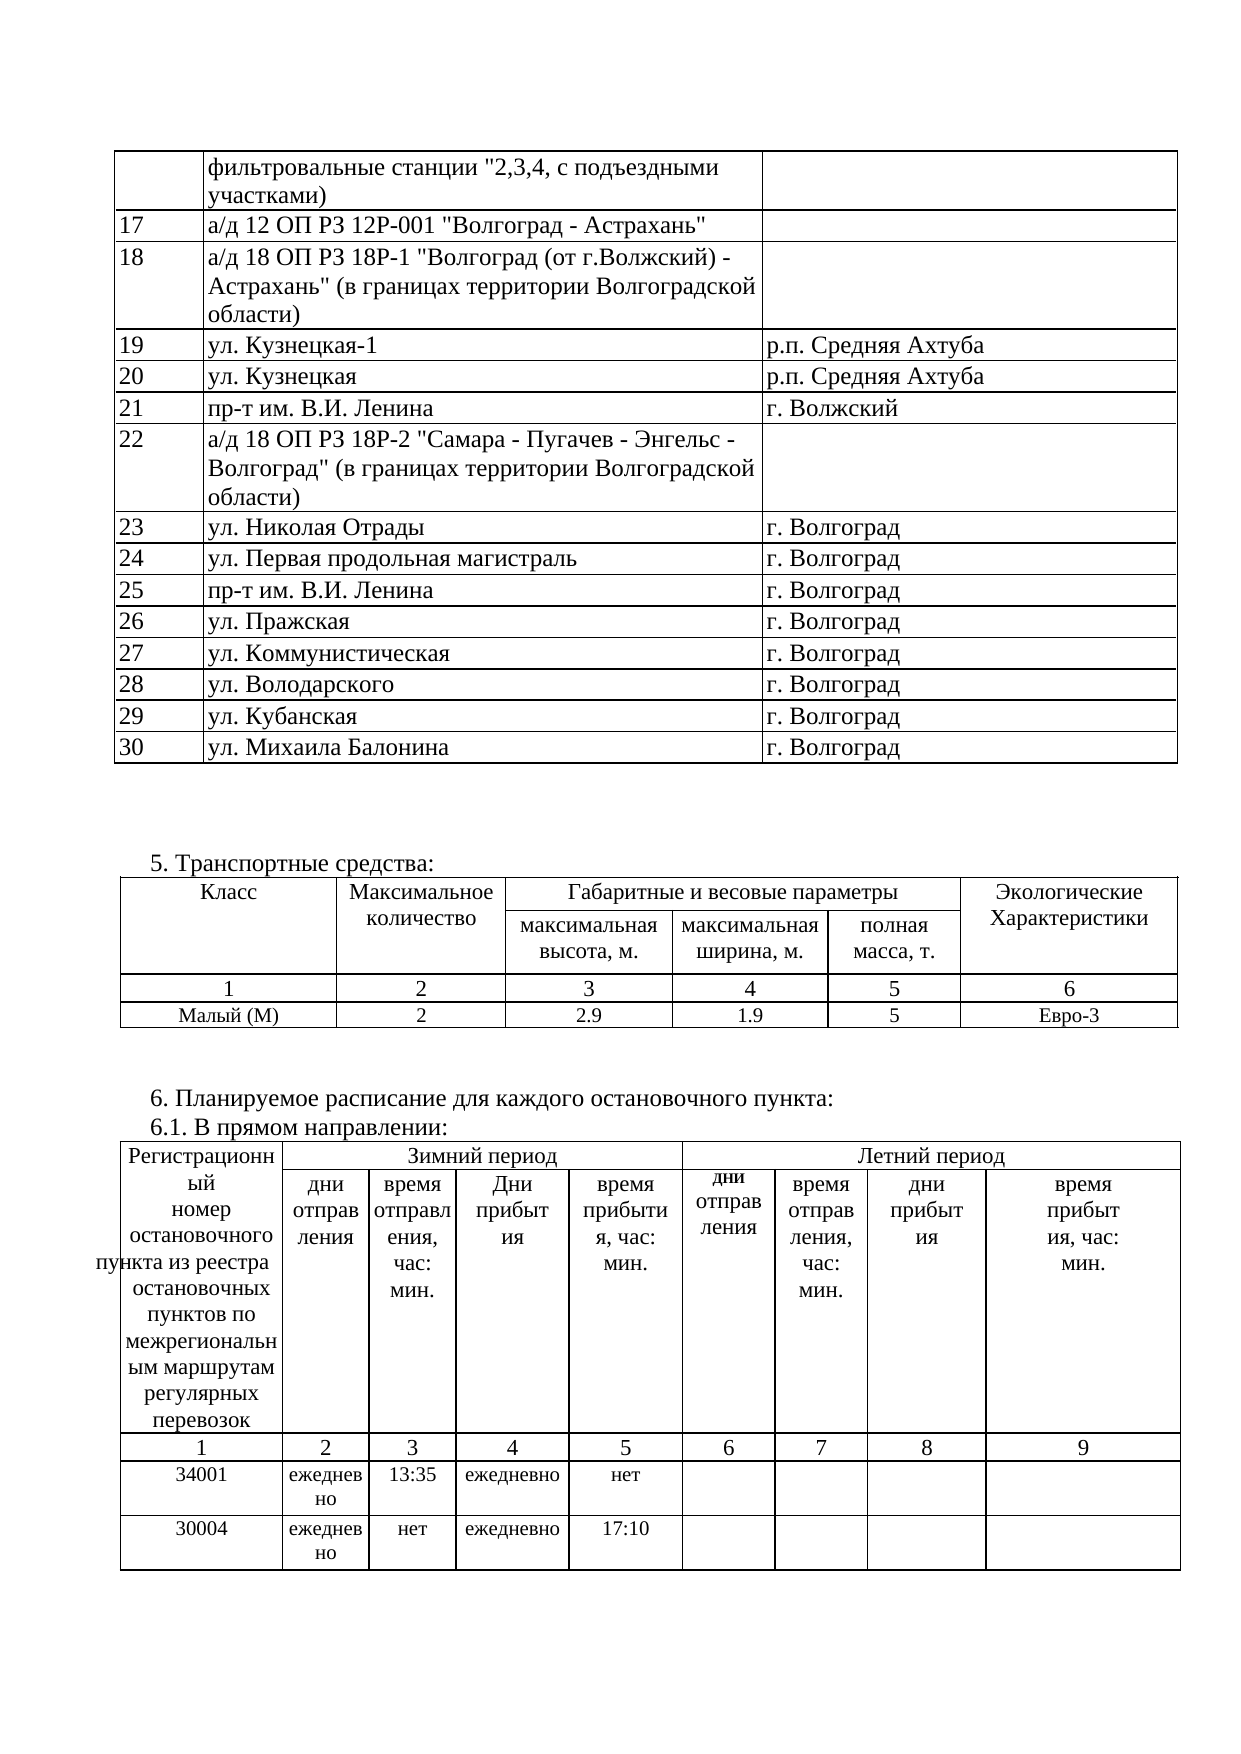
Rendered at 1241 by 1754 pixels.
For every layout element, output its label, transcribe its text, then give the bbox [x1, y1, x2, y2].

table_cell г. Волгоград [763, 574, 1177, 605]
table_cell 1.9 [673, 1003, 827, 1027]
table_cell [763, 152, 1177, 209]
table_cell 16 [115, 152, 203, 209]
table_cell ул. Михаила Балонина [204, 732, 762, 762]
table_cell максимальная ширина, м. [673, 911, 827, 973]
table_cell а/д 18 ОП РЗ 18Р-2 "Самара - Пугачев - Энгельс - Волгоград" (в границах территории Волгоградской области) [204, 424, 762, 511]
table_cell ул. Володарского [204, 670, 762, 699]
table_cell 4 [673, 975, 827, 1001]
table_cell [683, 1516, 774, 1569]
table_cell [763, 241, 1177, 328]
table_cell 29 [115, 700, 203, 731]
table_cell 1 [121, 1434, 282, 1460]
table_cell 27 [115, 638, 203, 668]
table_cell 5 [570, 1434, 682, 1460]
table_cell 34001 [121, 1462, 282, 1514]
table_cell ежедневно [457, 1462, 568, 1514]
table_cell г. Волгоград [763, 731, 1177, 762]
table_cell 1 [121, 975, 336, 1001]
table_cell максимальная высота, м. [506, 911, 672, 973]
table_cell 28 [115, 669, 203, 699]
table_cell 2.9 [506, 1003, 672, 1027]
table_cell нет [370, 1516, 455, 1569]
table_cell [868, 1462, 985, 1514]
table_cell ул. Николая Отрады [204, 512, 762, 542]
table_cell г. Волгоград [763, 668, 1177, 699]
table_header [121, 1142, 282, 1432]
table_cell Дни прибыт ия [457, 1170, 568, 1432]
table_cell 20 [115, 361, 203, 391]
table_cell [763, 209, 1177, 241]
table_cell 22 [115, 424, 203, 511]
text 6. Планируемое расписание для каждого остановочного пункта: [150, 1083, 1090, 1112]
table_cell ул. Кузнецкая-1 [204, 330, 762, 360]
table_cell 3 [506, 975, 672, 1001]
table_cell ул. Кузнецкая [204, 361, 762, 391]
table_cell ул. Кубанская [204, 701, 762, 731]
table_cell ул. Коммунистическая [204, 638, 762, 668]
table_cell [776, 1516, 867, 1569]
table_cell 2 [283, 1434, 368, 1460]
table_cell ул. Первая продольная магистраль [204, 544, 762, 573]
table_cell 3 [370, 1434, 455, 1460]
table_cell [683, 1462, 774, 1514]
table_cell 6 [961, 975, 1177, 1001]
table_cell р.п. Средняя Ахтуба [763, 360, 1177, 391]
table_cell 8 [868, 1434, 985, 1460]
text 5. Транспортные средства: [150, 848, 1090, 876]
table_cell 17 [115, 210, 203, 241]
table_cell 4 [457, 1434, 568, 1460]
table_cell 6 [683, 1434, 774, 1460]
table_cell а/д 18 ОП РЗ 18Р-1 "Волгоград (от г.Волжский) - Астрахань" (в границах территории Волгоградской области) [204, 242, 762, 328]
table_cell нет [570, 1462, 682, 1514]
table_cell ул. Пражская [204, 607, 762, 636]
table_cell 30 [115, 732, 203, 762]
table_cell г. Волгоград [763, 511, 1177, 542]
table_cell 2 [337, 975, 505, 1001]
table_cell время отправл ения, час: мин. [370, 1170, 455, 1432]
table_header Экологические Характеристики [961, 878, 1177, 973]
table_cell 18 [115, 242, 203, 328]
table_cell пр-т им. В.И. Ленина [204, 575, 762, 605]
table_cell 26 [115, 606, 203, 636]
table_cell 21 [115, 392, 203, 423]
table_cell г. Волгоград [763, 636, 1177, 668]
text 6.1. В прямом направлении: [150, 1112, 1090, 1141]
table_cell время прибыт ия, час: мин. [987, 1170, 1180, 1432]
table_cell 13:35 [370, 1462, 455, 1514]
table_header Габаритные и весовые параметры [506, 878, 960, 910]
table_header Летний период [683, 1142, 1180, 1169]
table_cell дни отправ ления [283, 1170, 368, 1432]
table_cell время отправ ления, час: мин. [776, 1170, 867, 1432]
table_cell ежедневно [283, 1462, 368, 1514]
table_cell г. Волжский [763, 391, 1177, 423]
table_cell р.п. Средняя Ахтуба [763, 328, 1177, 360]
table_cell 2 [337, 1003, 505, 1027]
table_header Зимний период [283, 1142, 682, 1169]
table_cell Евро-3 [961, 1003, 1177, 1027]
table_cell 25 [115, 575, 203, 605]
table_cell [987, 1516, 1180, 1569]
table_cell 7 [776, 1434, 867, 1460]
table_cell Малый (М) [121, 1003, 336, 1027]
table_cell ежедневно [457, 1516, 568, 1569]
table_cell дни прибыт ия [868, 1170, 985, 1432]
table_cell г. Волгоград [763, 699, 1177, 731]
table_cell время прибыти я, час: мин. [570, 1170, 682, 1432]
table_cell 17:10 [570, 1516, 682, 1569]
table_cell [776, 1462, 867, 1514]
table_cell 9 [987, 1434, 1180, 1460]
table_cell [868, 1516, 985, 1569]
table_cell [987, 1462, 1180, 1514]
table_cell [763, 423, 1177, 511]
table_cell г. Волгоград [763, 605, 1177, 636]
table_cell 24 [115, 543, 203, 573]
table_cell 5 [829, 1003, 960, 1027]
table_cell 30004 [121, 1516, 282, 1569]
table_header Максимальное количество [337, 878, 505, 973]
table_cell 5 [829, 975, 960, 1001]
table_header Класс [121, 878, 336, 973]
table_cell 19 [115, 329, 203, 360]
table_cell ДНИ отправ ления [683, 1170, 774, 1432]
table_cell пр-т им. В.И. Ленина [204, 393, 762, 423]
table_cell ежедневно [283, 1516, 368, 1569]
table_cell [204, 152, 762, 209]
table_cell 23 [115, 512, 203, 542]
table_cell г. Волгоград [763, 542, 1177, 573]
table_cell полная масса, т. [829, 911, 960, 973]
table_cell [204, 211, 762, 241]
